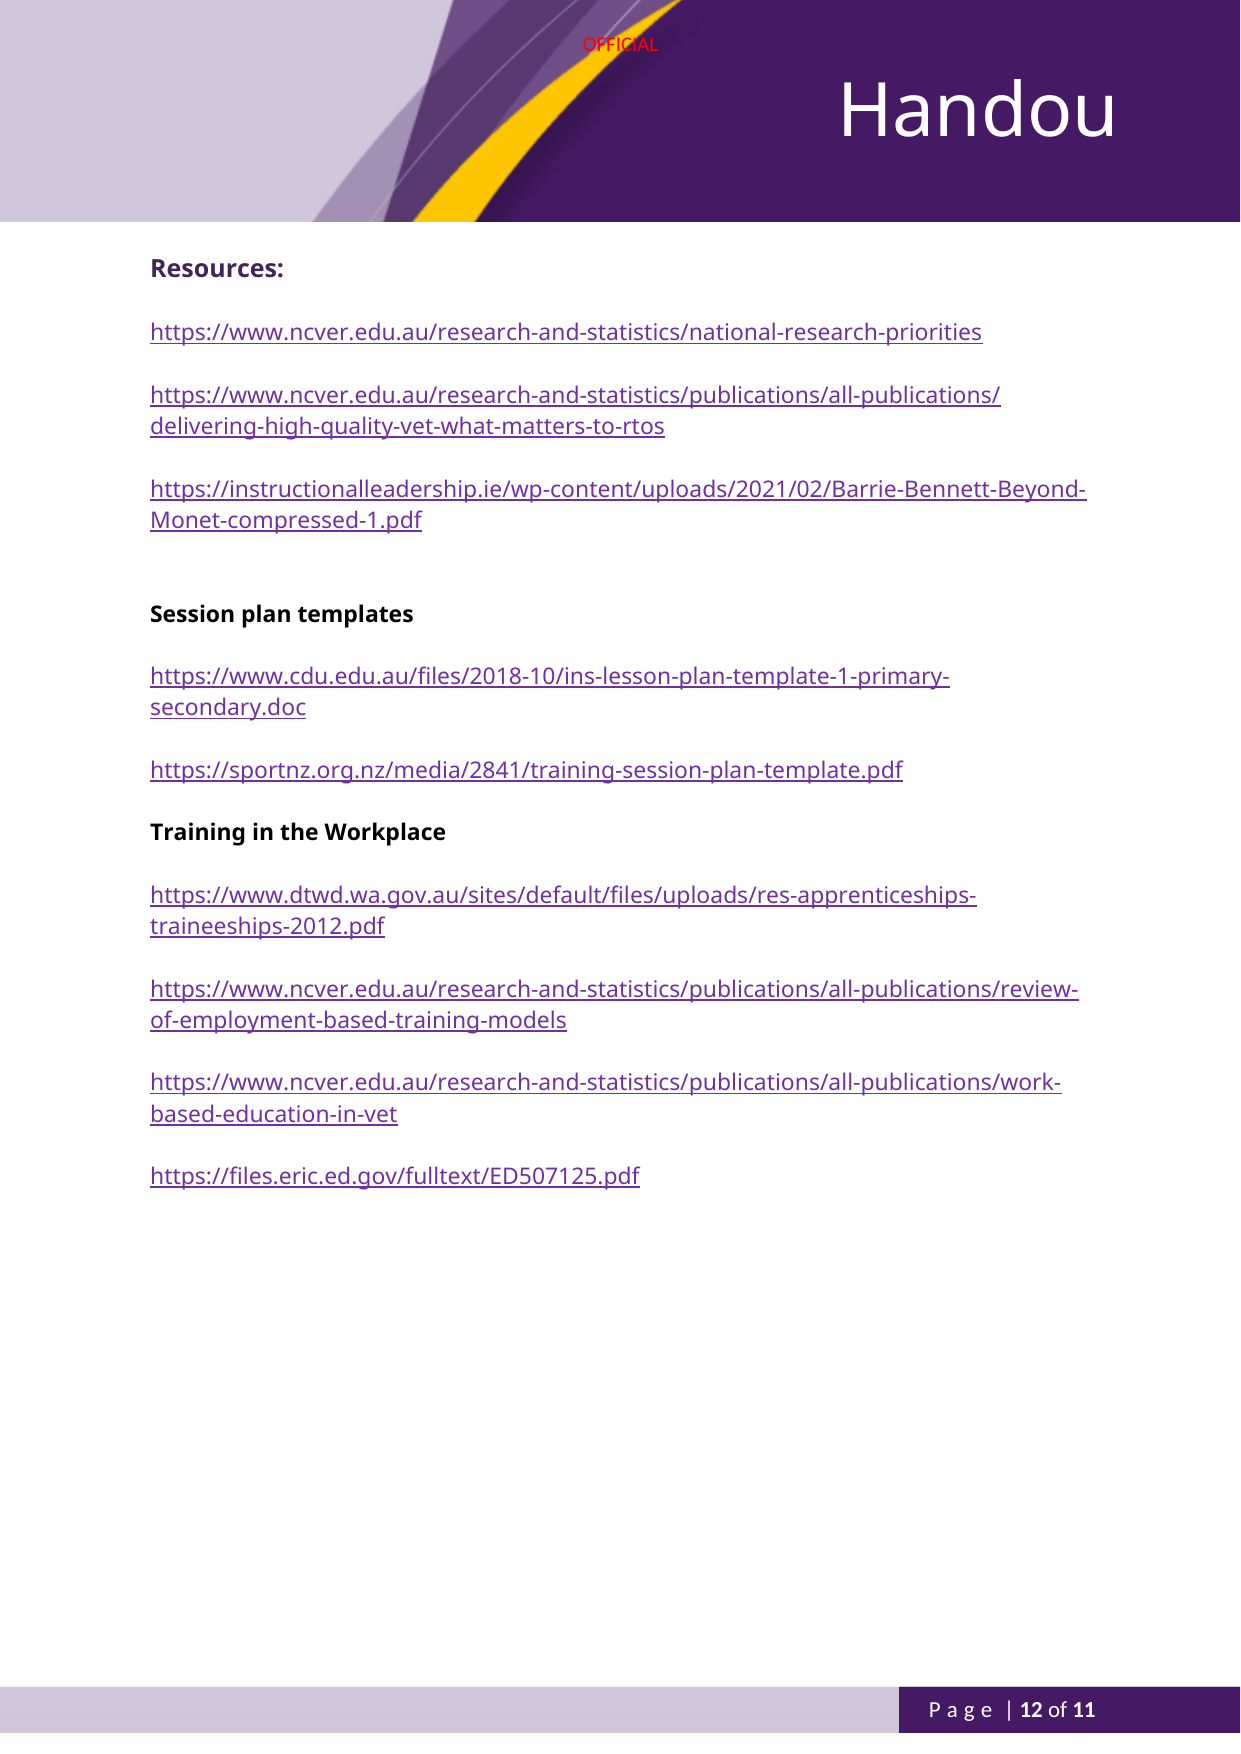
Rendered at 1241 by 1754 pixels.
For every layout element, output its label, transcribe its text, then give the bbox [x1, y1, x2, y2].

text https://sportnz.org.nz/media/2841/training-session-plan-template.pdf [150, 754, 1090, 785]
text https://www.cdu.edu.au/files/2018-10/ins-lesson-plan-template-1-primary-secondary.doc [150, 660, 1090, 723]
text https://www.ncver.edu.au/research-and-statistics/publications/all-publications/review-of-employment-based-training-models [150, 973, 1090, 1035]
picture [0, 0, 1241, 222]
text https://files.eric.ed.gov/fulltext/ED507125.pdf [150, 1160, 1090, 1191]
picture [0, 1686, 1241, 1733]
text https://instructionalleadership.ie/wp-content/uploads/2021/02/Barrie-Bennett-Beyond-Monet-compressed-1.pdf [150, 473, 1090, 535]
text Session plan templates [150, 598, 1090, 629]
subtitle Resources: [150, 251, 1090, 285]
text https://www.ncver.edu.au/research-and-statistics/national-research-priorities [150, 316, 1090, 348]
text https://www.dtwd.wa.gov.au/sites/default/files/uploads/res-apprenticeships-traineeships-2012.pdf [150, 879, 1090, 941]
text https://www.ncver.edu.au/research-and-statistics/publications/all-publications/work-based-education-in-vet [150, 1066, 1090, 1129]
text Training in the Workplace [150, 816, 1090, 848]
text https://www.ncver.edu.au/research-and-statistics/publications/all-publications/delivering-high-quality-vet-what-matters-to-rtos [150, 379, 1090, 441]
